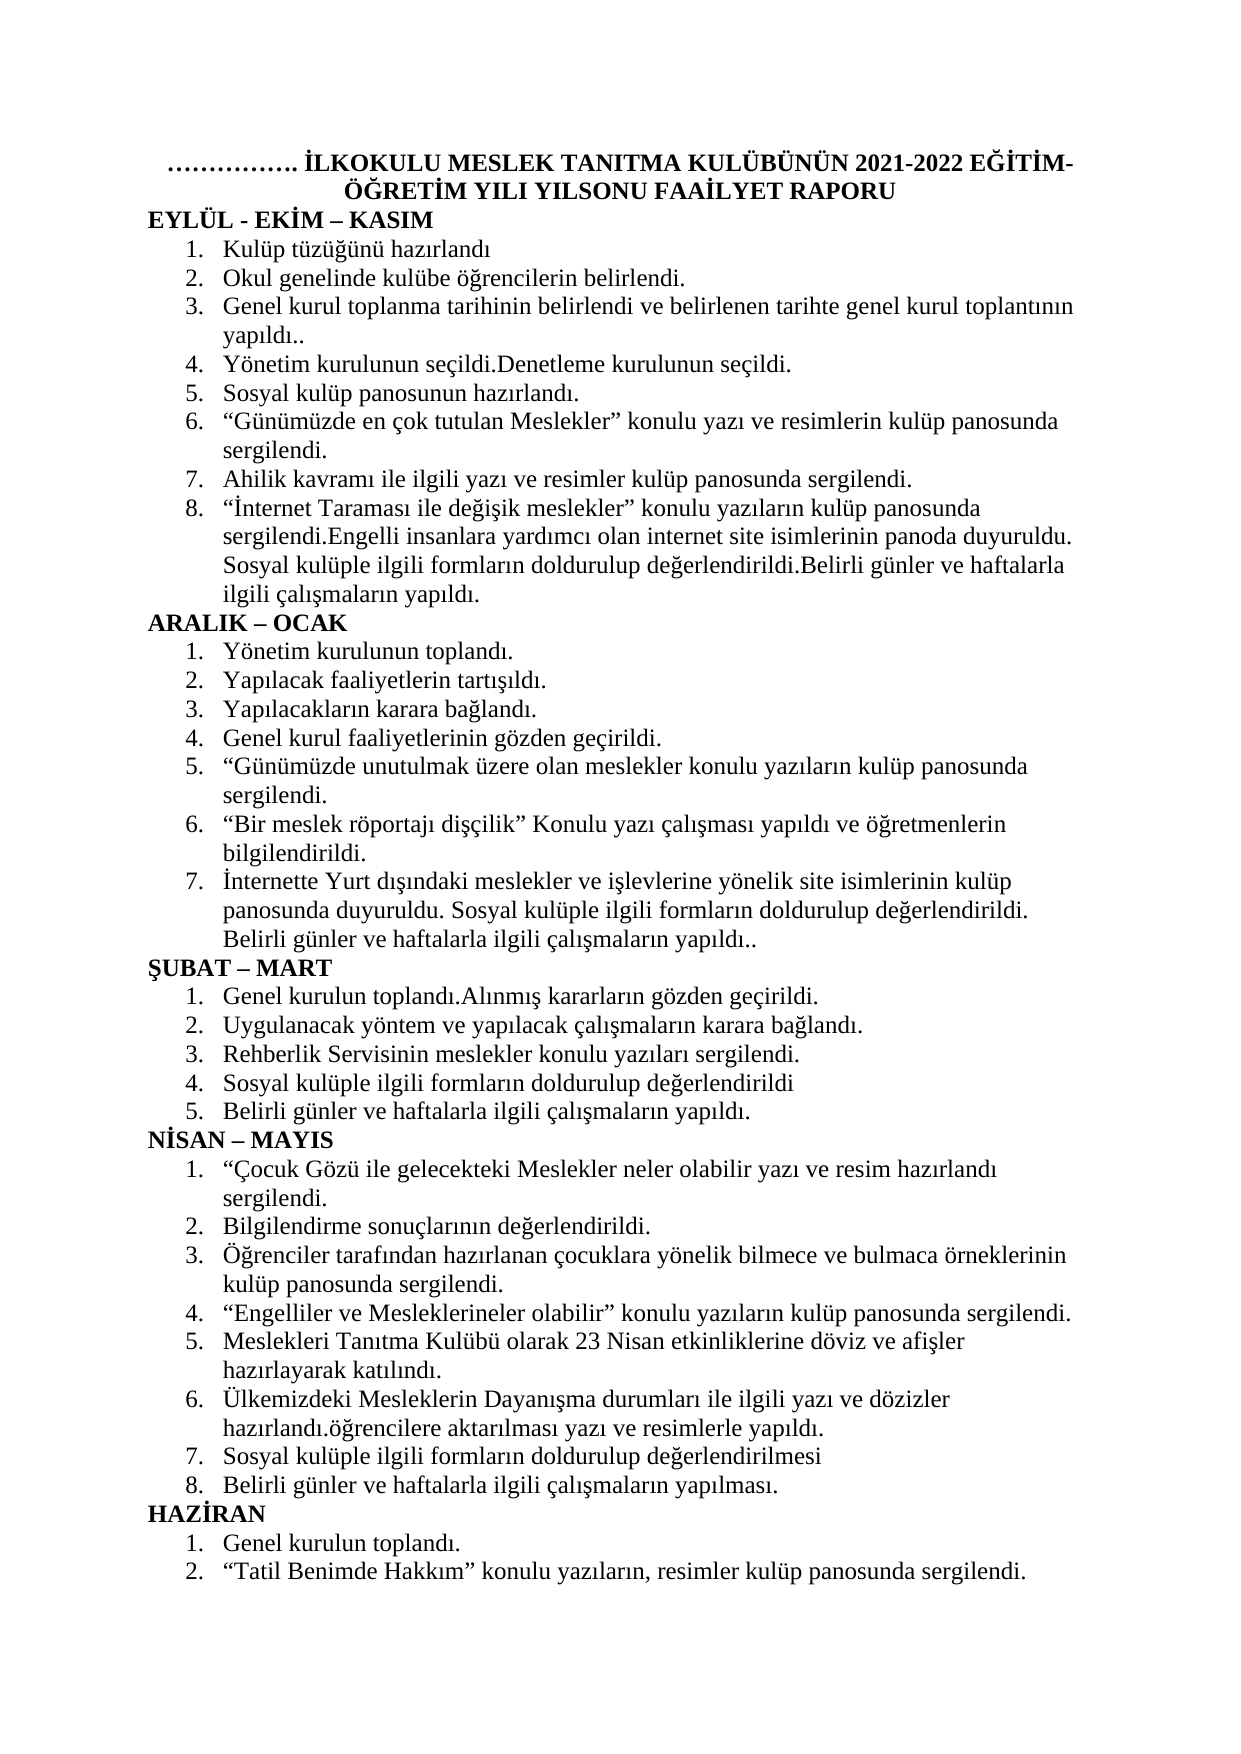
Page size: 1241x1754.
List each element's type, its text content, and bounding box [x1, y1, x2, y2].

list Ahilik kavramı ile ilgili yazı ve resimler kulüp panosunda sergilendi. [185, 464, 1093, 493]
list Yapılacak faaliyetlerin tartışıldı. [185, 665, 1093, 694]
list Yönetim kurulunun seçildi.Denetleme kurulunun seçildi. [185, 349, 1093, 378]
list “Günümüzde unutulmak üzere olan meslekler konulu yazıların kulüp panosunda sergilendi. https://www.sorubak.com/sinav/ [185, 751, 1093, 809]
list Okul genelinde kulübe öğrencilerin belirlendi. [185, 263, 1093, 291]
list Genel kurulun toplandı. [185, 1528, 1093, 1556]
list “İnternet Taraması ile değişik meslekler” konulu yazıların kulüp panosunda sergilendi.Engelli insanlara yardımcı olan internet site isimlerinin panoda duyuruldu. Sosyal kulüple ilgili formların doldurulup değerlendirildi.Belirli günler ve haftalarla ilgili çalışmaların yapıldı. [185, 493, 1093, 608]
list Kulüp tüzüğünü hazırlandı [185, 234, 1093, 263]
list “Günümüzde en çok tutulan Meslekler” konulu yazı ve resimlerin kulüp panosunda sergilendi. [185, 406, 1093, 464]
list Meslekleri Tanıtma Kulübü olarak 23 Nisan etkinliklerine döviz ve afişler hazırlayarak katılındı. [185, 1326, 1093, 1384]
list Sosyal kulüple ilgili formların doldurulup değerlendirilmesi [185, 1441, 1093, 1470]
list Ülkemizdeki Mesleklerin Dayanışma durumları ile ilgili yazı ve dözizler hazırlandı.öğrencilere aktarılması yazı ve resimlerle yapıldı. [185, 1384, 1093, 1441]
list “Bir meslek röportajı dişçilik” Konulu yazı çalışması yapıldı ve öğretmenlerin bilgilendirildi. [185, 809, 1093, 866]
list Uygulanacak yöntem ve yapılacak çalışmaların karara bağlandı. [185, 1010, 1093, 1039]
list Genel kurul toplanma tarihinin belirlendi ve belirlenen tarihte genel kurul toplantının yapıldı.. [185, 291, 1093, 349]
list “Çocuk Gözü ile gelecekteki Meslekler neler olabilir yazı ve resim hazırlandı sergilendi. [185, 1154, 1093, 1211]
text EYLÜL - EKİM – KASIM [148, 205, 1093, 234]
list Bilgilendirme sonuçlarının değerlendirildi. [185, 1211, 1093, 1240]
list Yönetim kurulunun toplandı. [185, 636, 1093, 665]
text ARALIK – OCAK [148, 608, 1093, 636]
list Genel kurul faaliyetlerinin gözden geçirildi. [185, 723, 1093, 751]
list Rehberlik Servisinin meslekler konulu yazıları sergilendi. [185, 1039, 1093, 1068]
text ……………. İLKOKULU MESLEK TANITMA KULÜBÜNÜN 2021-2022 EĞİTİM-ÖĞRETİM YILI YILSONU FAAİLYET RAPORU [148, 148, 1093, 205]
list Öğrenciler tarafından hazırlanan çocuklara yönelik bilmece ve bulmaca örneklerinin kulüp panosunda sergilendi. [185, 1240, 1093, 1298]
list Belirli günler ve haftalarla ilgili çalışmaların yapıldı. [185, 1096, 1093, 1125]
list Sosyal kulüp panosunun hazırlandı. [185, 378, 1093, 406]
list İnternette Yurt dışındaki meslekler ve işlevlerine yönelik site isimlerinin kulüp panosunda duyuruldu. Sosyal kulüple ilgili formların doldurulup değerlendirildi. Belirli günler ve haftalarla ilgili çalışmaların yapıldı.. [185, 866, 1093, 953]
text ŞUBAT – MART [148, 953, 1093, 981]
list “Tatil Benimde Hakkım” konulu yazıların, resimler kulüp panosunda sergilendi. [185, 1556, 1093, 1585]
list Belirli günler ve haftalarla ilgili çalışmaların yapılması. [185, 1470, 1093, 1499]
list Sosyal kulüple ilgili formların doldurulup değerlendirildi [185, 1068, 1093, 1096]
text NİSAN – MAYIS [148, 1125, 1093, 1154]
text HAZİRAN [148, 1499, 1093, 1528]
list “Engelliler ve Mesleklerineler olabilir” konulu yazıların kulüp panosunda sergilendi. [185, 1298, 1093, 1326]
list Yapılacakların karara bağlandı. [185, 694, 1093, 723]
list Genel kurulun toplandı.Alınmış kararların gözden geçirildi. [185, 981, 1093, 1010]
